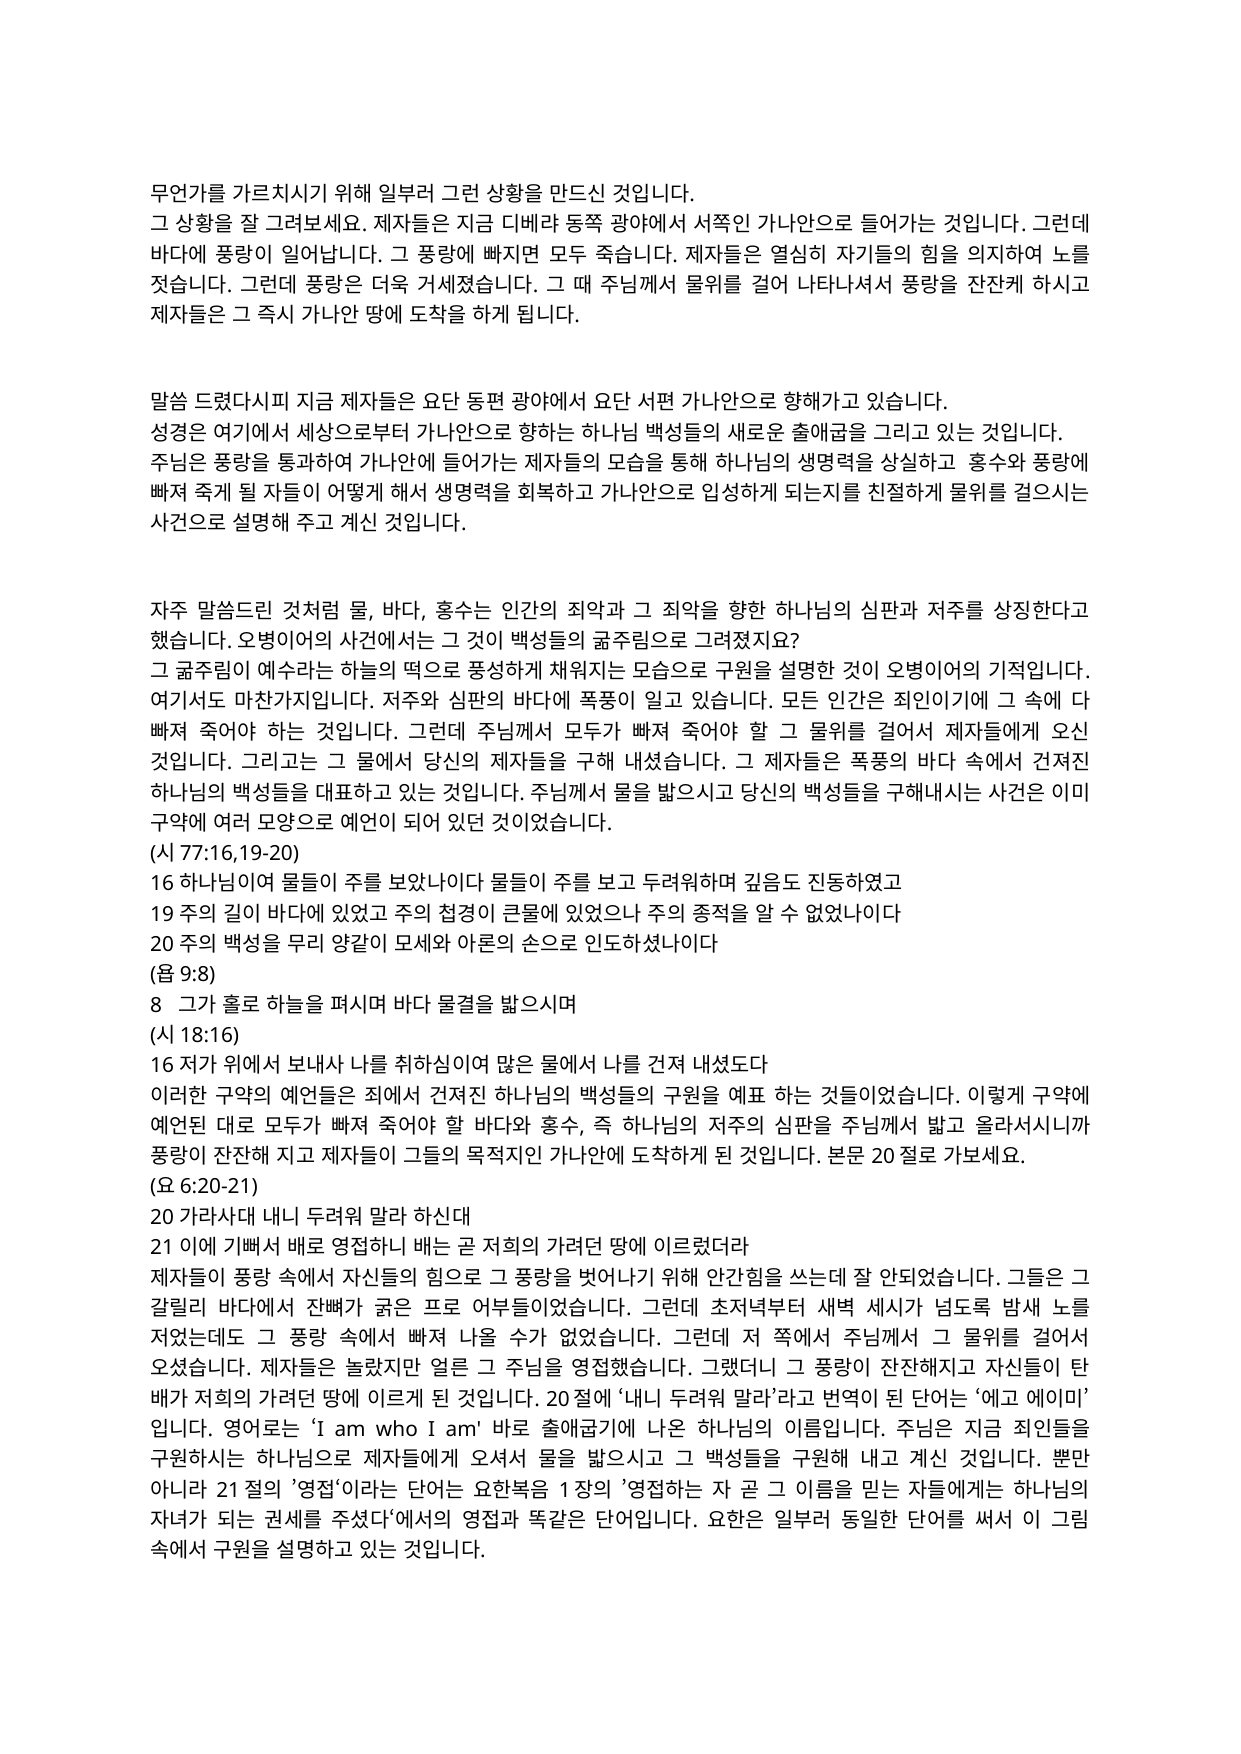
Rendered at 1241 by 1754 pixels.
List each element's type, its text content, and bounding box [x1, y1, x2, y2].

text (시77:16,19-20) [150, 836, 1090, 867]
text 그 상황을 잘 그려보세요. 제자들은 지금 디베랴 동쪽 광야에서 서쪽인 가나안으로 들어가는 것입니다. 그런데 바다에 풍랑이 일어납니다. 그 풍랑에 빠지면 모두 죽습니다. 제자들은 열심히 자기들의 힘을 의지하여 노를 젓습니다. 그런데 풍랑은 더욱 거세졌습니다. 그 때 주님께서 물위를 걸어 나타나셔서 풍랑을 잔잔케 하시고 제자들은 그 즉시 가나안 땅에 도착을 하게 됩니다. [150, 207, 1090, 329]
text 말씀 드렸다시피 지금 제자들은 요단 동편 광야에서 요단 서편 가나안으로 향해가고 있습니다. [150, 386, 1090, 416]
text 16 저가 위에서 보내사 나를 취하심이여 많은 물에서 나를 건져 내셨도다 [150, 1048, 1090, 1079]
text (요6:20-21) [150, 1170, 1090, 1200]
text (시18:16) [150, 1018, 1090, 1048]
text (욥9:8) [150, 958, 1090, 988]
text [150, 177, 1090, 207]
text 그 굶주림이 예수라는 하늘의 떡으로 풍성하게 채워지는 모습으로 구원을 설명한 것이 오병이어의 기적입니다. 여기서도 마찬가지입니다. 저주와 심판의 바다에 폭풍이 일고 있습니다. 모든 인간은 죄인이기에 그 속에 다 빠져 죽어야 하는 것입니다. 그런데 주님께서 모두가 빠져 죽어야 할 그 물위를 걸어서 제자들에게 오신 것입니다. 그리고는 그 물에서 당신의 제자들을 구해 내셨습니다. 그 제자들은 폭풍의 바다 속에서 건져진 하나님의 백성들을 대표하고 있는 것입니다. 주님께서 물을 밟으시고 당신의 백성들을 구해내시는 사건은 이미 구약에 여러 모양으로 예언이 되어 있던 것이었습니다. [150, 654, 1090, 836]
text 8 그가 홀로 하늘을 펴시며 바다 물결을 밟으시며 [150, 988, 1090, 1018]
text 19 주의 길이 바다에 있었고 주의 첩경이 큰물에 있었으나 주의 종적을 알 수 없었나이다 [150, 897, 1090, 927]
text 16 하나님이여 물들이 주를 보았나이다 물들이 주를 보고 두려워하며 깊음도 진동하였고 [150, 867, 1090, 897]
text 20 주의 백성을 무리 양같이 모세와 아론의 손으로 인도하셨나이다 [150, 927, 1090, 958]
text 제자들이 풍랑 속에서 자신들의 힘으로 그 풍랑을 벗어나기 위해 안간힘을 쓰는데 잘 안되었습니다. 그들은 그 갈릴리 바다에서 잔뼈가 굵은 프로 어부들이었습니다. 그런데 초저녁부터 새벽 세시가 넘도록 밤새 노를 저었는데도 그 풍랑 속에서 빠져 나올 수가 없었습니다. 그런데 저 쪽에서 주님께서 그 물위를 걸어서 오셨습니다. 제자들은 놀랐지만 얼른 그 주님을 영접했습니다. 그랬더니 그 풍랑이 잔잔해지고 자신들이 탄 배가 저희의 가려던 땅에 이르게 된 것입니다. 20절에 ‘내니 두려워 말라’라고 번역이 된 단어는 ‘에고 에이미’입니다. 영어로는 ‘I am who I am' 바로 출애굽기에 나온 하나님의 이름입니다. 주님은 지금 죄인들을 구원하시는 하나님으로 제자들에게 오셔서 물을 밟으시고 그 백성들을 구원해 내고 계신 것입니다. 뿐만 아니라 21절의 ’영접‘이라는 단어는 요한복음 1장의 ’영접하는 자 곧 그 이름을 믿는 자들에게는 하나님의 자녀가 되는 권세를 주셨다‘에서의 영접과 똑같은 단어입니다. 요한은 일부러 동일한 단어를 써서 이 그림 속에서 구원을 설명하고 있는 것입니다. [150, 1261, 1090, 1564]
text 21 이에 기뻐서 배로 영접하니 배는 곧 저희의 가려던 땅에 이르렀더라 [150, 1230, 1090, 1261]
text 자주 말씀드린 것처럼 물, 바다, 홍수는 인간의 죄악과 그 죄악을 향한 하나님의 심판과 저주를 상징한다고 했습니다. 오병이어의 사건에서는 그 것이 백성들의 굶주림으로 그려졌지요? [150, 594, 1090, 654]
text 성경은 여기에서 세상으로부터 가나안으로 향하는 하나님 백성들의 새로운 출애굽을 그리고 있는 것입니다. [150, 416, 1090, 446]
text 주님은 풍랑을 통과하여 가나안에 들어가는 제자들의 모습을 통해 하나님의 생명력을 상실하고 홍수와 풍랑에 빠져 죽게 될 자들이 어떻게 해서 생명력을 회복하고 가나안으로 입성하게 되는지를 친절하게 물위를 걸으시는 사건으로 설명해 주고 계신 것입니다. [150, 446, 1090, 537]
text 이러한 구약의 예언들은 죄에서 건져진 하나님의 백성들의 구원을 예표 하는 것들이었습니다. 이렇게 구약에 예언된 대로 모두가 빠져 죽어야 할 바다와 홍수, 즉 하나님의 저주의 심판을 주님께서 밟고 올라서시니까 풍랑이 잔잔해 지고 제자들이 그들의 목적지인 가나안에 도착하게 된 것입니다. 본문 20절로 가보세요. [150, 1079, 1090, 1170]
text 20 가라사대 내니 두려워 말라 하신대 [150, 1200, 1090, 1230]
